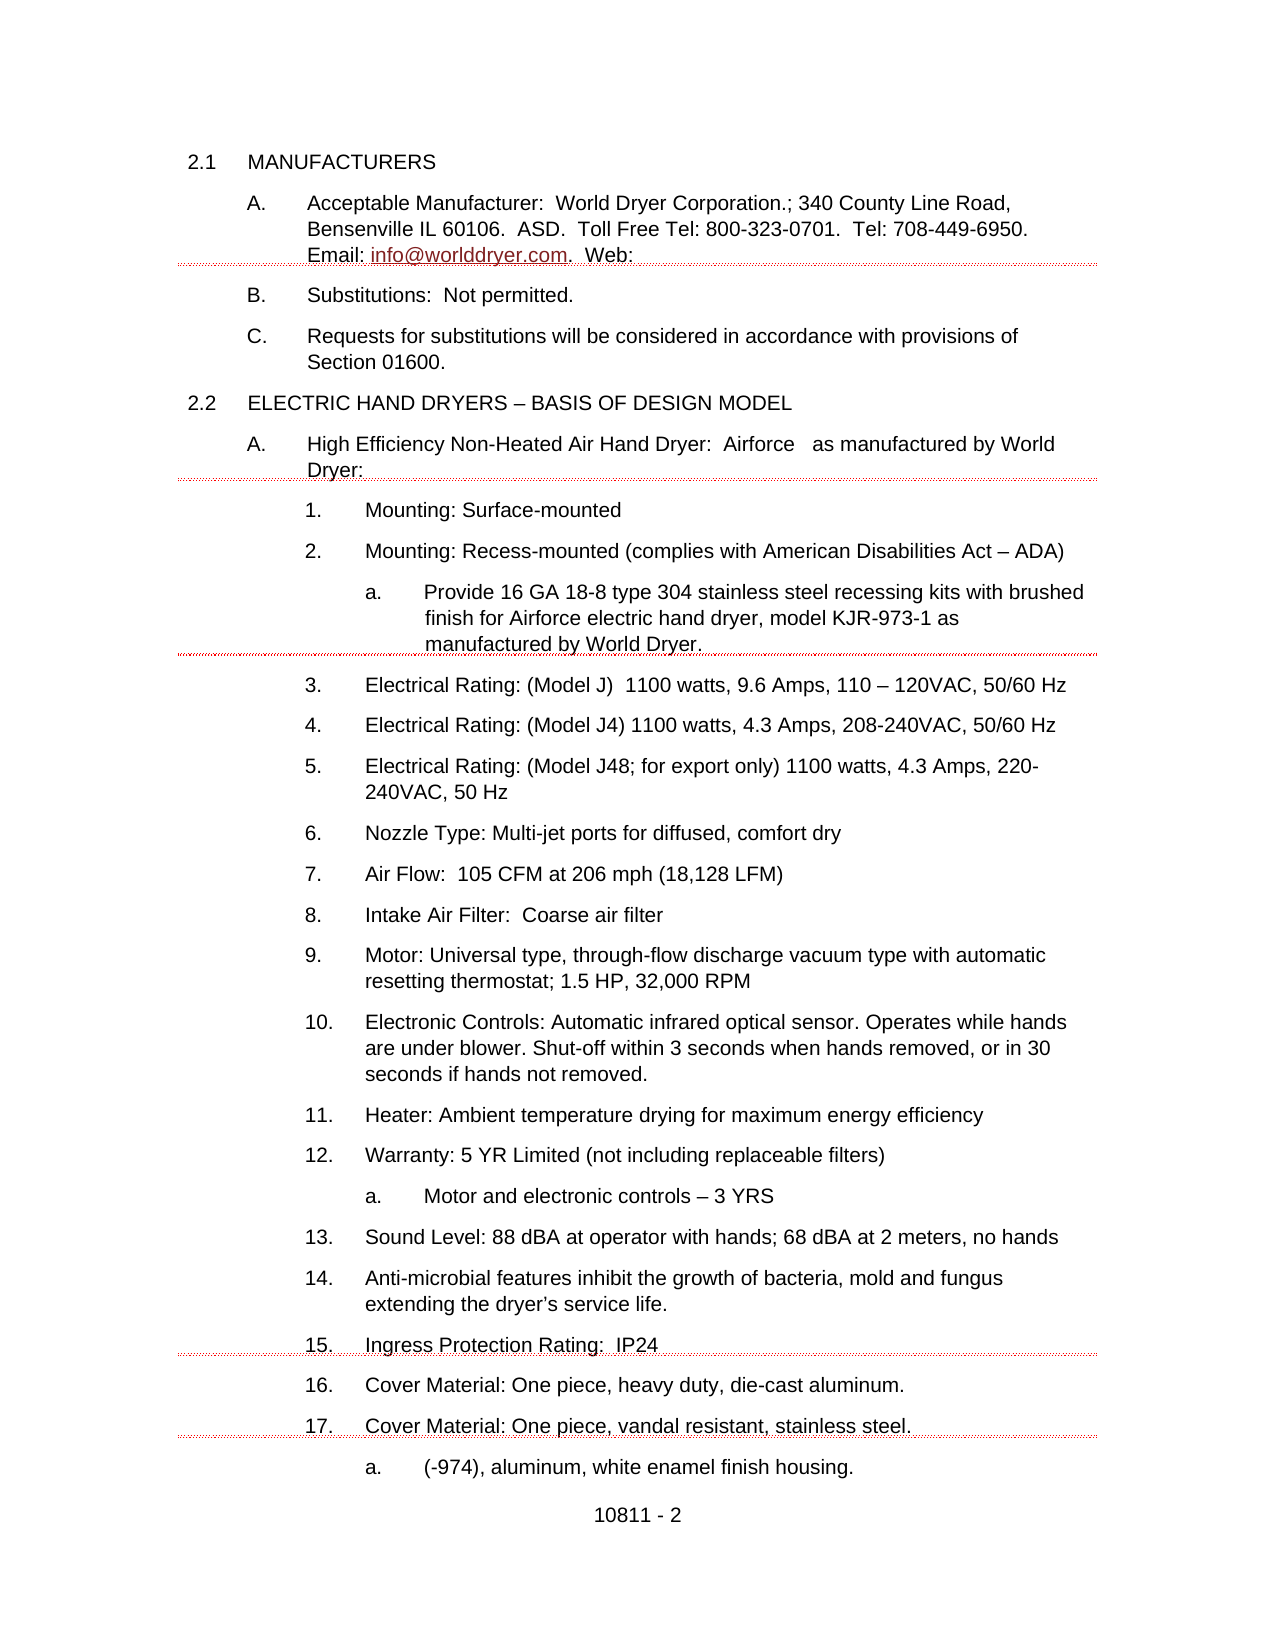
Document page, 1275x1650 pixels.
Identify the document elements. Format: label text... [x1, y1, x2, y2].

text Ingress Protection Rating: IP24 [304, 1332, 1087, 1356]
text Motor and electronic controls – 3 YRS [365, 1184, 1087, 1208]
text Electronic Controls: Automatic infrared optical sensor. Operates while hands are under blower. Shut-off within 3 seconds when hands removed, or in 30 seconds if hands not removed. [304, 1010, 1087, 1086]
text Provide 16 GA 18-8 type 304 stainless steel recessing kits with brushed finish for Airforce electric hand dryer, model KJR-973-1 as manufactured by World Dryer. [365, 580, 1087, 656]
text Cover Material: One piece, heavy duty, die-cast aluminum. [304, 1373, 1087, 1397]
text Sound Level: 88 dBA at operator with hands; 68 dBA at 2 meters, no hands [304, 1225, 1087, 1249]
text Nozzle Type: Multi-jet ports for diffused, comfort dry [304, 821, 1087, 845]
text Air Flow: 105 CFM at 206 mph (18,128 LFM) [304, 862, 1087, 886]
text Substitutions: Not permitted. [247, 283, 1087, 307]
list ELECTRIC HAND DRYERS – BASIS OF DESIGN MODEL [187, 391, 1087, 415]
text Motor: Universal type, through-flow discharge vacuum type with automatic resetting thermostat; 1.5 HP, 32,000 RPM [304, 943, 1087, 993]
text High Efficiency Non-Heated Air Hand Dryer: Airforce as manufactured by World Dryer: [247, 432, 1087, 481]
text Electrical Rating: (Model J4) 1100 watts, 4.3 Amps, 208-240VAC, 50/60 Hz [304, 713, 1087, 737]
text Mounting: Recess-mounted (complies with American Disabilities Act – ADA) [304, 539, 1087, 563]
text Mounting: Surface-mounted [304, 498, 1087, 522]
text Requests for substitutions will be considered in accordance with provisions of Section 01600. [247, 324, 1087, 374]
text Electrical Rating: (Model J48; for export only) 1100 watts, 4.3 Amps, 220-240VAC, 50 Hz [304, 754, 1087, 804]
text Warranty: 5 YR Limited (not including replaceable filters) [304, 1143, 1087, 1167]
text (-974), aluminum, white enamel finish housing. [365, 1455, 1087, 1479]
text Cover Material: One piece, vandal resistant, stainless steel. [304, 1414, 1087, 1438]
text Anti-microbial features inhibit the growth of bacteria, mold and fungus extending the dryer’s service life. [304, 1266, 1087, 1316]
text Intake Air Filter: Coarse air filter [304, 902, 1087, 926]
text Acceptable Manufacturer: World Dryer Corporation.; 340 County Line Road, Bensenville IL 60106. ASD. Toll Free Tel: 800-323-0701. Tel: 708-449-6950. Email: info@worlddryer.com. Web: http://www.main.worlddryer.com/ [247, 191, 1087, 266]
text Electrical Rating: (Model J) 1100 watts, 9.6 Amps, 110 – 120VAC, 50/60 Hz [304, 672, 1087, 696]
list MANUFACTURERS [187, 150, 1087, 174]
text Heater: Ambient temperature drying for maximum energy efficiency [304, 1102, 1087, 1126]
